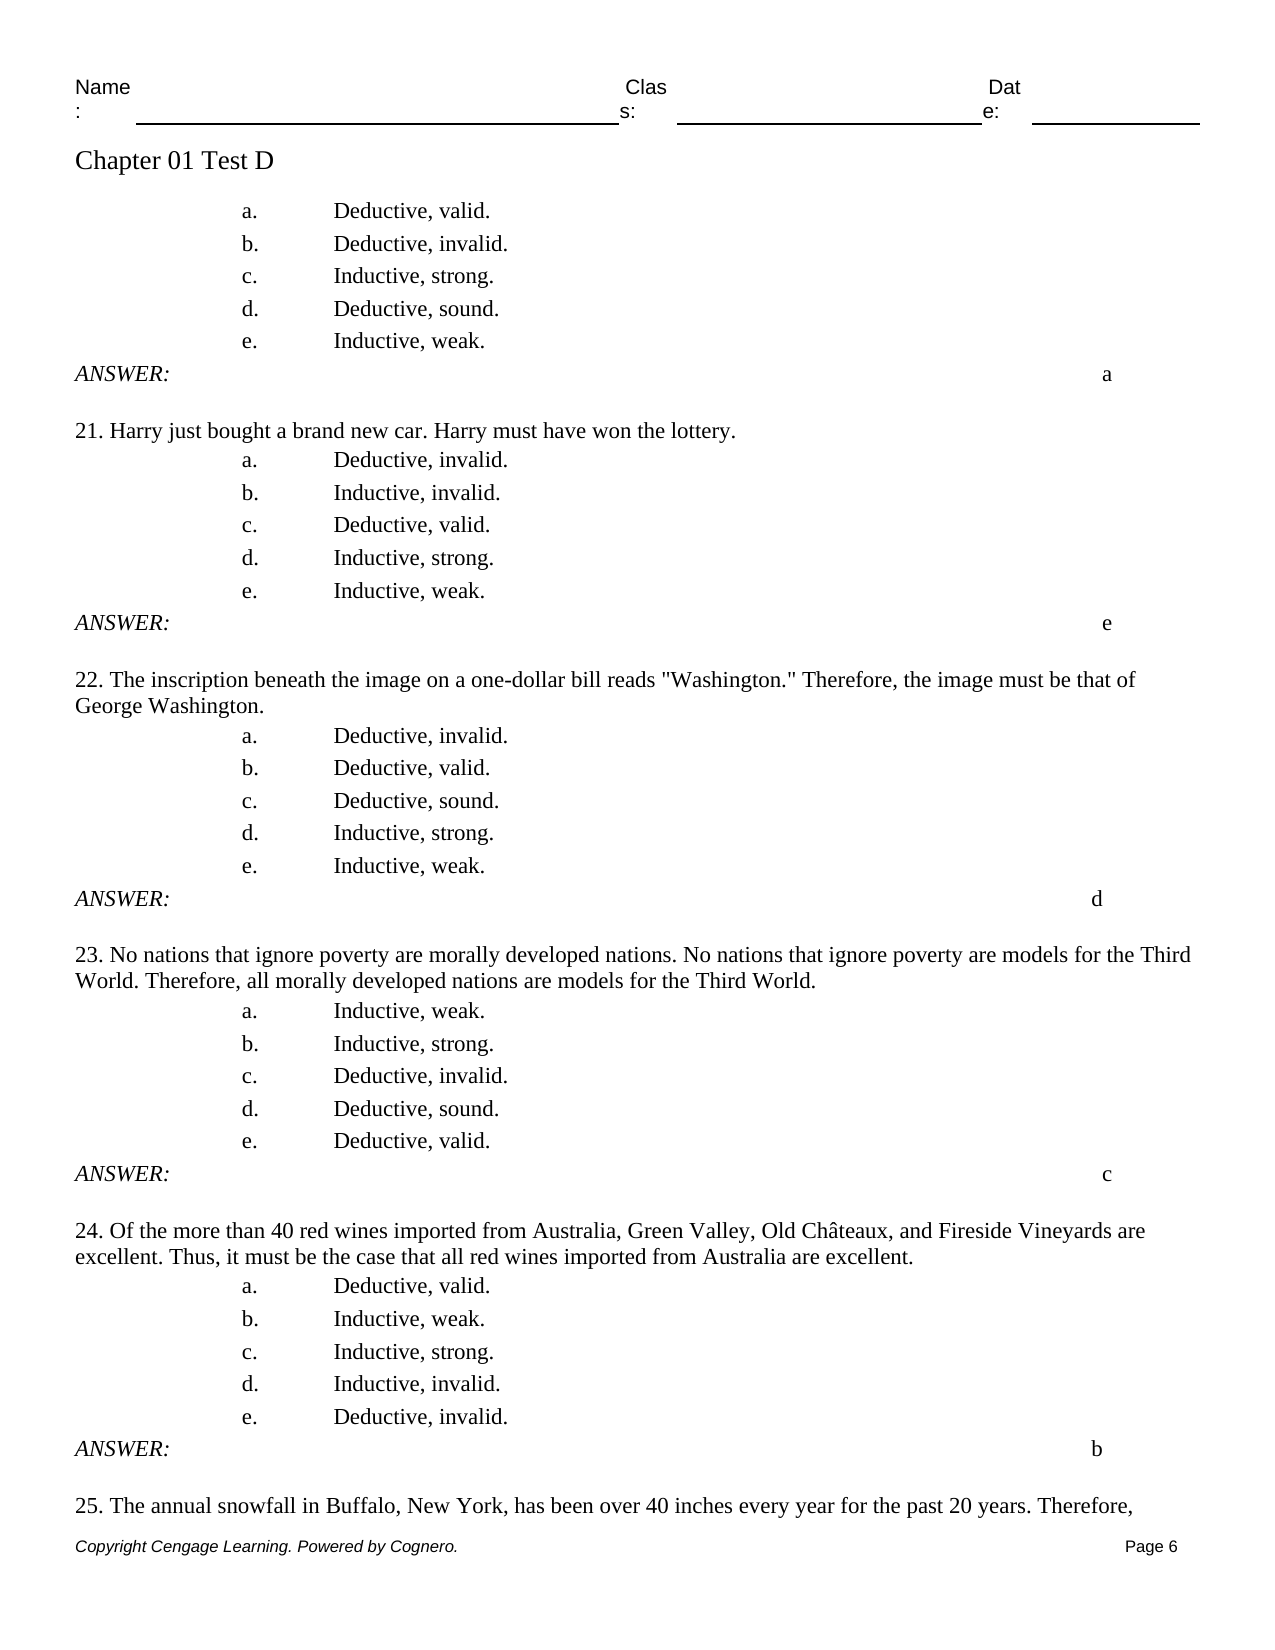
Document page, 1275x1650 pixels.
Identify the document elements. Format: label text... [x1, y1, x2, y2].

table_header 21. Harry just bought a brand new car. Harry must have won the lottery. [75, 417, 1200, 639]
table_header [75, 194, 1200, 390]
table_header 22. The inscription beneath the image on a one-dollar bill reads "Washington." Therefore, the image must be that of George Washington. [75, 666, 1200, 914]
table_header 23. No nations that ignore poverty are morally developed nations. No nations that ignore poverty are models for the Third World. Therefore, all morally developed nations are models for the Third World. [75, 941, 1200, 1190]
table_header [75, 1492, 1200, 1518]
table_header 24. Of the more than 40 red wines imported from Australia, Green Valley, Old Châteaux, and Fireside Vineyards are excellent. Thus, it must be the case that all red wines imported from Australia are excellent. [75, 1217, 1200, 1465]
